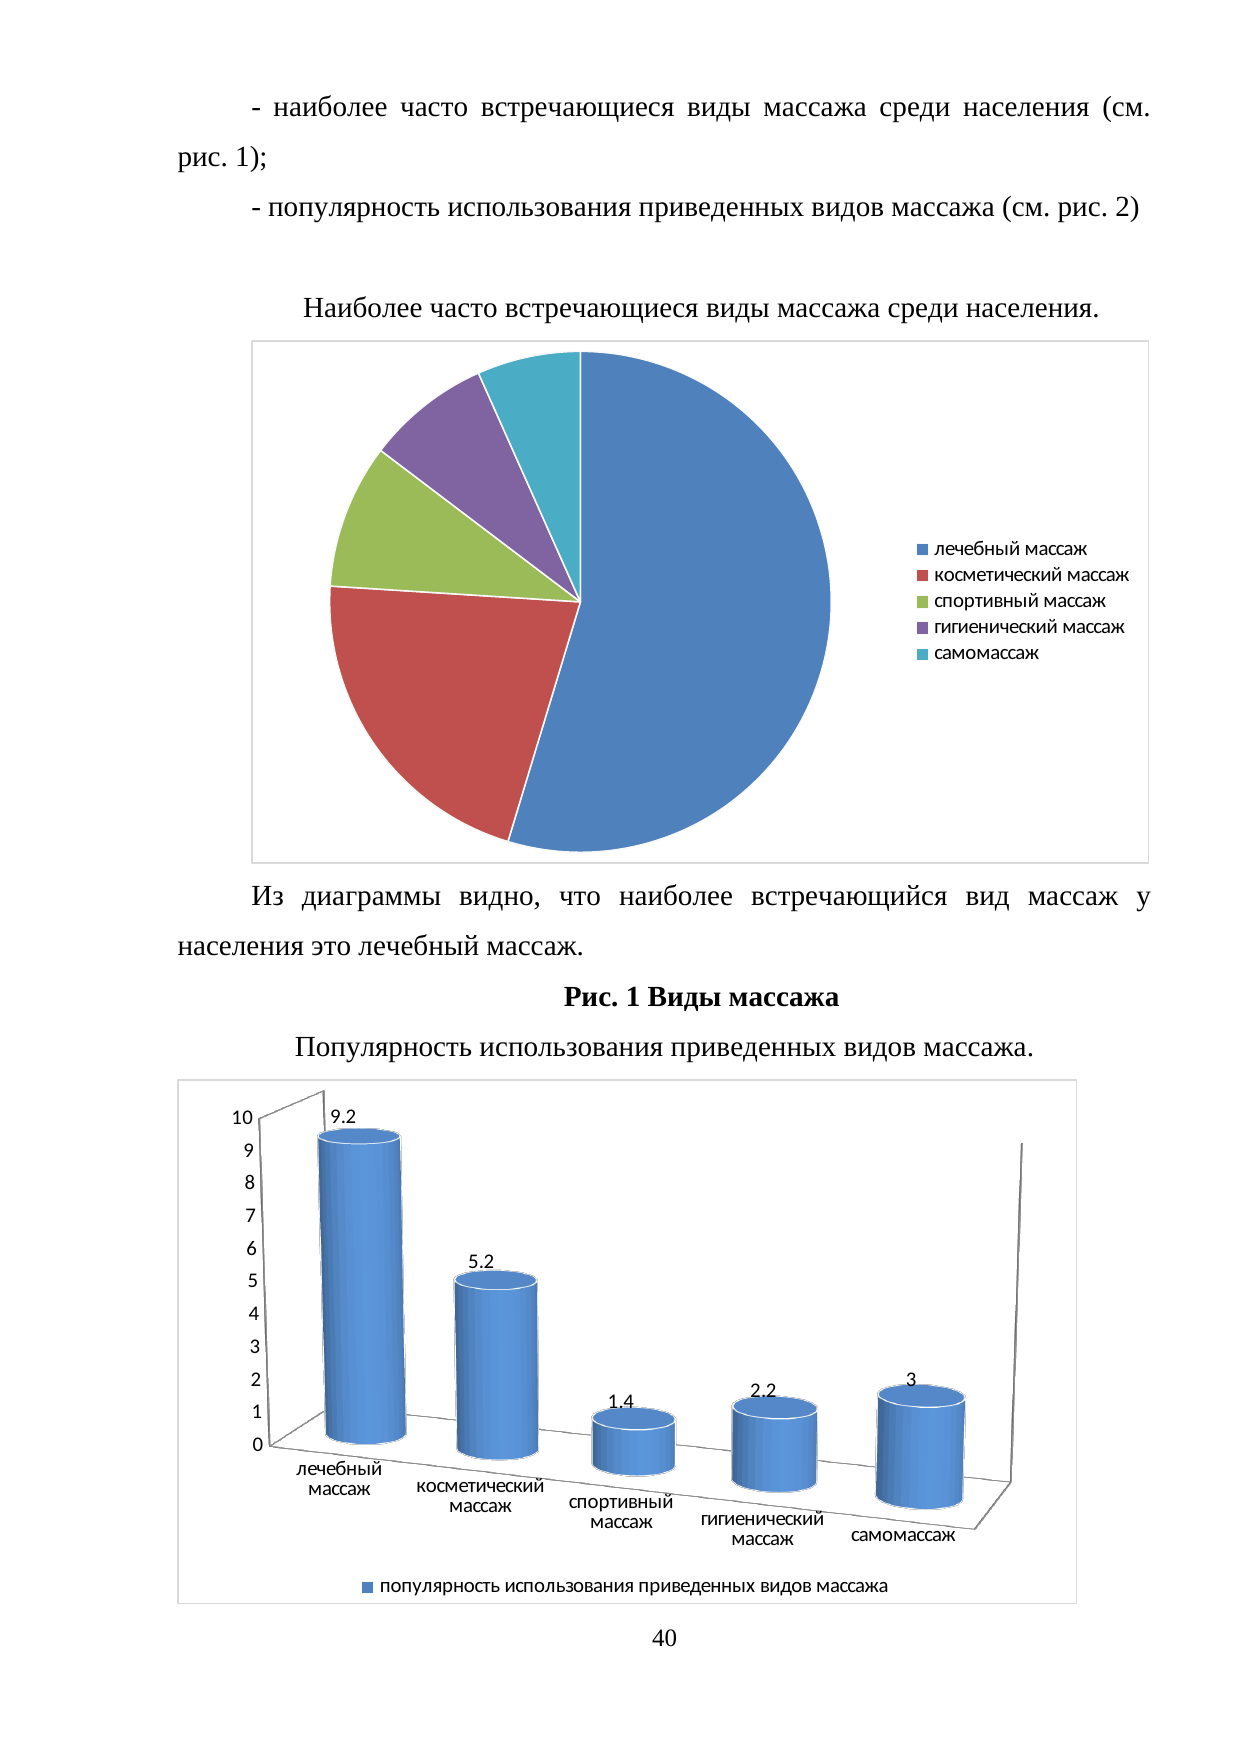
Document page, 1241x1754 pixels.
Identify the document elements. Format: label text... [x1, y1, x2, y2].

text Рис. 1 Виды массажа [177, 979, 1152, 1012]
text Популярность использования приведенных видов массажа. [177, 1029, 1152, 1062]
text Наиболее часто встречающиеся виды массажа среди населения. [177, 290, 1152, 323]
text - наиболее часто встречающиеся виды массажа среди населения (см. рис. 1); [177, 89, 1152, 172]
text - популярность использования приведенных видов массажа (см. рис. 2) [177, 189, 1152, 223]
text Из диаграммы видно, что наиболее встречающийся вид массаж у населения это лечебный массаж. [177, 878, 1152, 962]
